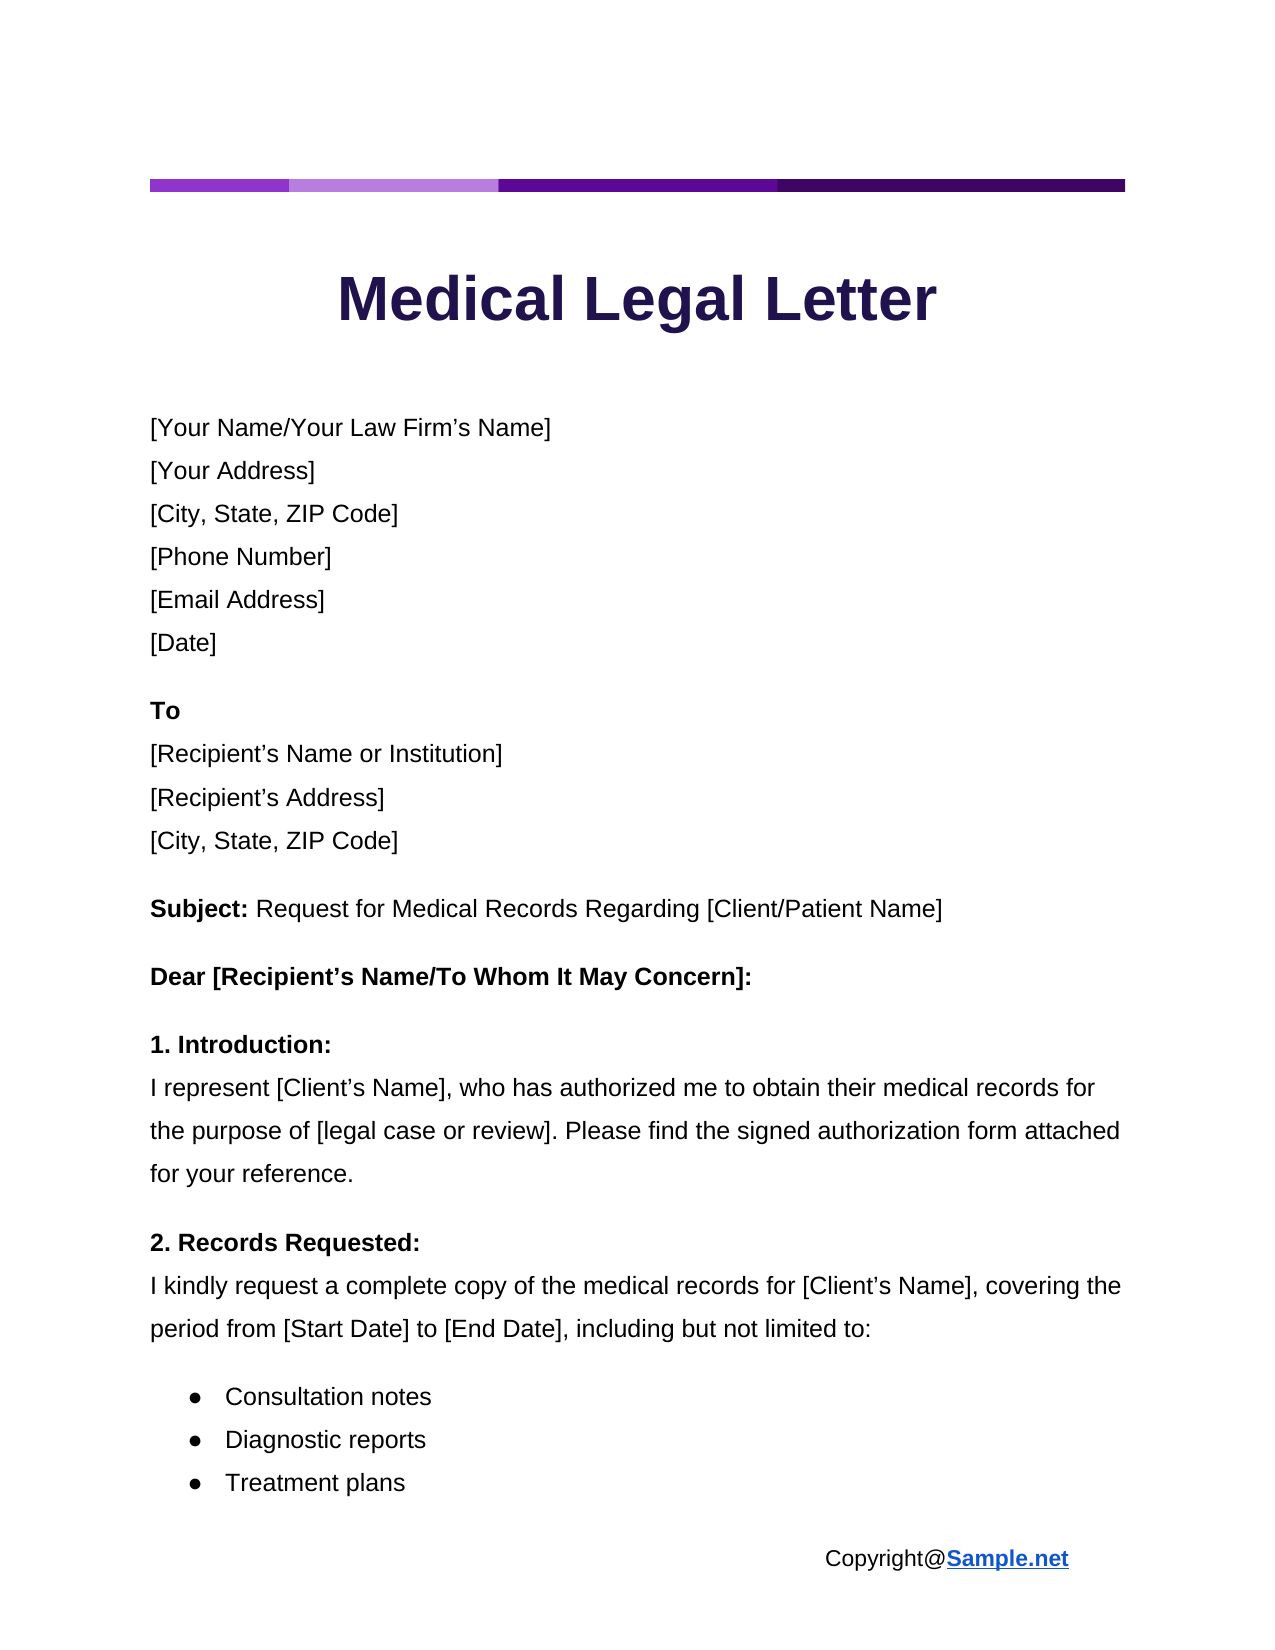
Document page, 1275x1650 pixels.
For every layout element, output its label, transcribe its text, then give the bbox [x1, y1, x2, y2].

subtitle Medical Legal Letter [150, 192, 1125, 334]
picture [150, 179, 1125, 192]
list Diagnostic reports [187, 1425, 1125, 1454]
list Treatment plans [187, 1468, 1125, 1497]
text Subject: Request for Medical Records Regarding [Client/Patient Name] [150, 894, 1125, 922]
list Consultation notes [187, 1382, 1125, 1411]
text 2. Records Requested: I kindly request a complete copy of the medical records for [Client’s Name], covering the period from [Start Date] to [End Date], including but not limited to: [150, 1227, 1125, 1342]
text 1. Introduction: I represent [Client’s Name], who has authorized me to obtain their medical records for the purpose of [legal case or review]. Please find the signed authorization form attached for your reference. [150, 1030, 1125, 1188]
text [Your Name/Your Law Firm’s Name] [Your Address] [City, State, ZIP Code] [Phone Number] [Email Address] [Date] [150, 369, 1125, 657]
text To [Recipient’s Name or Institution] [Recipient’s Address] [City, State, ZIP Code] [150, 696, 1125, 854]
text Dear [Recipient’s Name/To Whom It May Concern]: [150, 962, 1125, 991]
